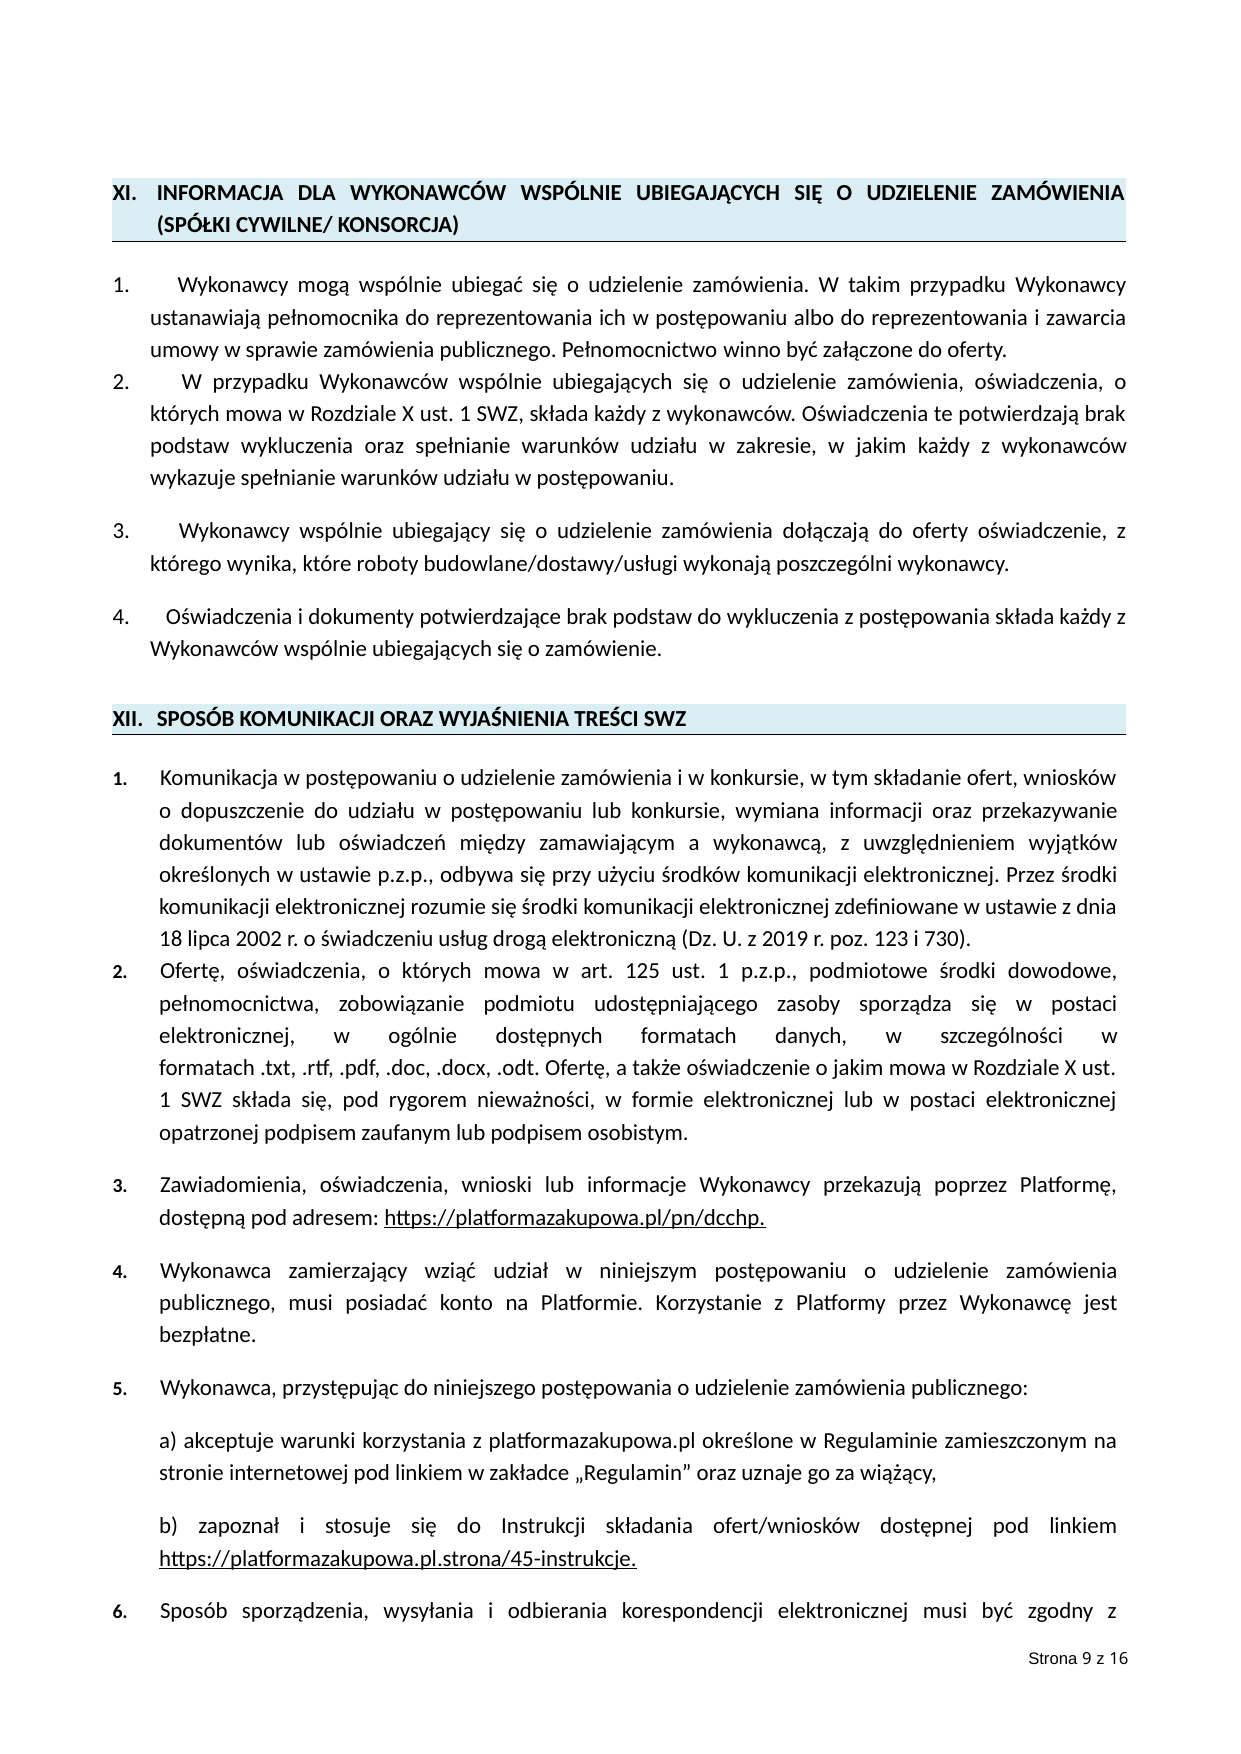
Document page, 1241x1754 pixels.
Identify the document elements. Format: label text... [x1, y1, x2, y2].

list W przypadku Wykonawców wspólnie ubiegających się o udzielenie zamówienia, oświadczenia, o których mowa w Rozdziale X ust. 1 SWZ, składa każdy z wykonawców. Oświadczenia te potwierdzają brak podstaw wykluczenia oraz spełnianie warunków udziału w zakresie, w jakim każdy z wykonawców wykazuje spełnianie warunków udziału w postępowaniu. [112, 367, 1128, 492]
list INFORMACJA DLA WYKONAWCÓW WSPÓLNIE UBIEGAJĄCYCH SIĘ O UDZIELENIE ZAMÓWIENIA (SPÓŁKI CYWILNE/ KONSORCJA) [112, 178, 1126, 241]
list b) zapoznał i stosuje się do Instrukcji składania ofert/wniosków dostępnej pod linkiem https://platformazakupowa.pl.strona/45-instrukcje. [159, 1511, 1118, 1572]
list Oświadczenia i dokumenty potwierdzające brak podstaw do wykluczenia z postępowania składa każdy z Wykonawców wspólnie ubiegających się o zamówienie. [112, 602, 1128, 662]
list SPOSÓB KOMUNIKACJI ORAZ WYJAŚNIENIA TREŚCI SWZ [112, 704, 1126, 734]
list Wykonawca, przystępując do niniejszego postępowania o udzielenie zamówienia publicznego: [112, 1373, 1118, 1401]
list Wykonawca zamierzający wziąć udział w niniejszym postępowaniu o udzielenie zamówienia publicznego, musi posiadać konto na Platformie. Korzystanie z Platformy przez Wykonawcę jest bezpłatne. [112, 1256, 1118, 1348]
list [112, 1597, 1118, 1625]
list a) akceptuje warunki korzystania z platformazakupowa.pl określone w Regulaminie zamieszczonym na stronie internetowej pod linkiem w zakładce „Regulamin” oraz uznaje go za wiążący, [159, 1426, 1118, 1486]
list Zawiadomienia, oświadczenia, wnioski lub informacje Wykonawcy przekazują poprzez Platformę, dostępną pod adresem: https://platformazakupowa.pl/pn/dcchp. [112, 1171, 1118, 1231]
list Ofertę, oświadczenia, o których mowa w art. 125 ust. 1 p.z.p., podmiotowe środki dowodowe, pełnomocnictwa, zobowiązanie podmiotu udostępniającego zasoby sporządza się w postaci elektronicznej, w ogólnie dostępnych formatach danych, w szczególności w formatach .txt, .rtf, .pdf, .doc, .docx, .odt. Ofertę, a także oświadczenie o jakim mowa w Rozdziale X ust. 1 SWZ składa się, pod rygorem nieważności, w formie elektronicznej lub w postaci elektronicznej opatrzonej podpisem zaufanym lub podpisem osobistym. [112, 957, 1118, 1146]
list Wykonawcy mogą wspólnie ubiegać się o udzielenie zamówienia. W takim przypadku Wykonawcy ustanawiają pełnomocnika do reprezentowania ich w postępowaniu albo do reprezentowania i zawarcia umowy w sprawie zamówienia publicznego. Pełnomocnictwo winno być załączone do oferty. [112, 270, 1128, 363]
list Wykonawcy wspólnie ubiegający się o udzielenie zamówienia dołączają do oferty oświadczenie, z którego wynika, które roboty budowlane/dostawy/usługi wykonają poszczególni wykonawcy. [112, 517, 1128, 577]
list Komunikacja w postępowaniu o udzielenie zamówienia i w konkursie, w tym składanie ofert, wniosków o dopuszczenie do udziału w postępowaniu lub konkursie, wymiana informacji oraz przekazywanie dokumentów lub oświadczeń między zamawiającym a wykonawcą, z uwzględnieniem wyjątków określonych w ustawie p.z.p., odbywa się przy użyciu środków komunikacji elektronicznej. Przez środki komunikacji elektronicznej rozumie się środki komunikacji elektronicznej zdefiniowane w ustawie z dnia 18 lipca 2002 r. o świadczeniu usług drogą elektroniczną (Dz. U. z 2019 r. poz. 123 i 730). [112, 763, 1118, 952]
